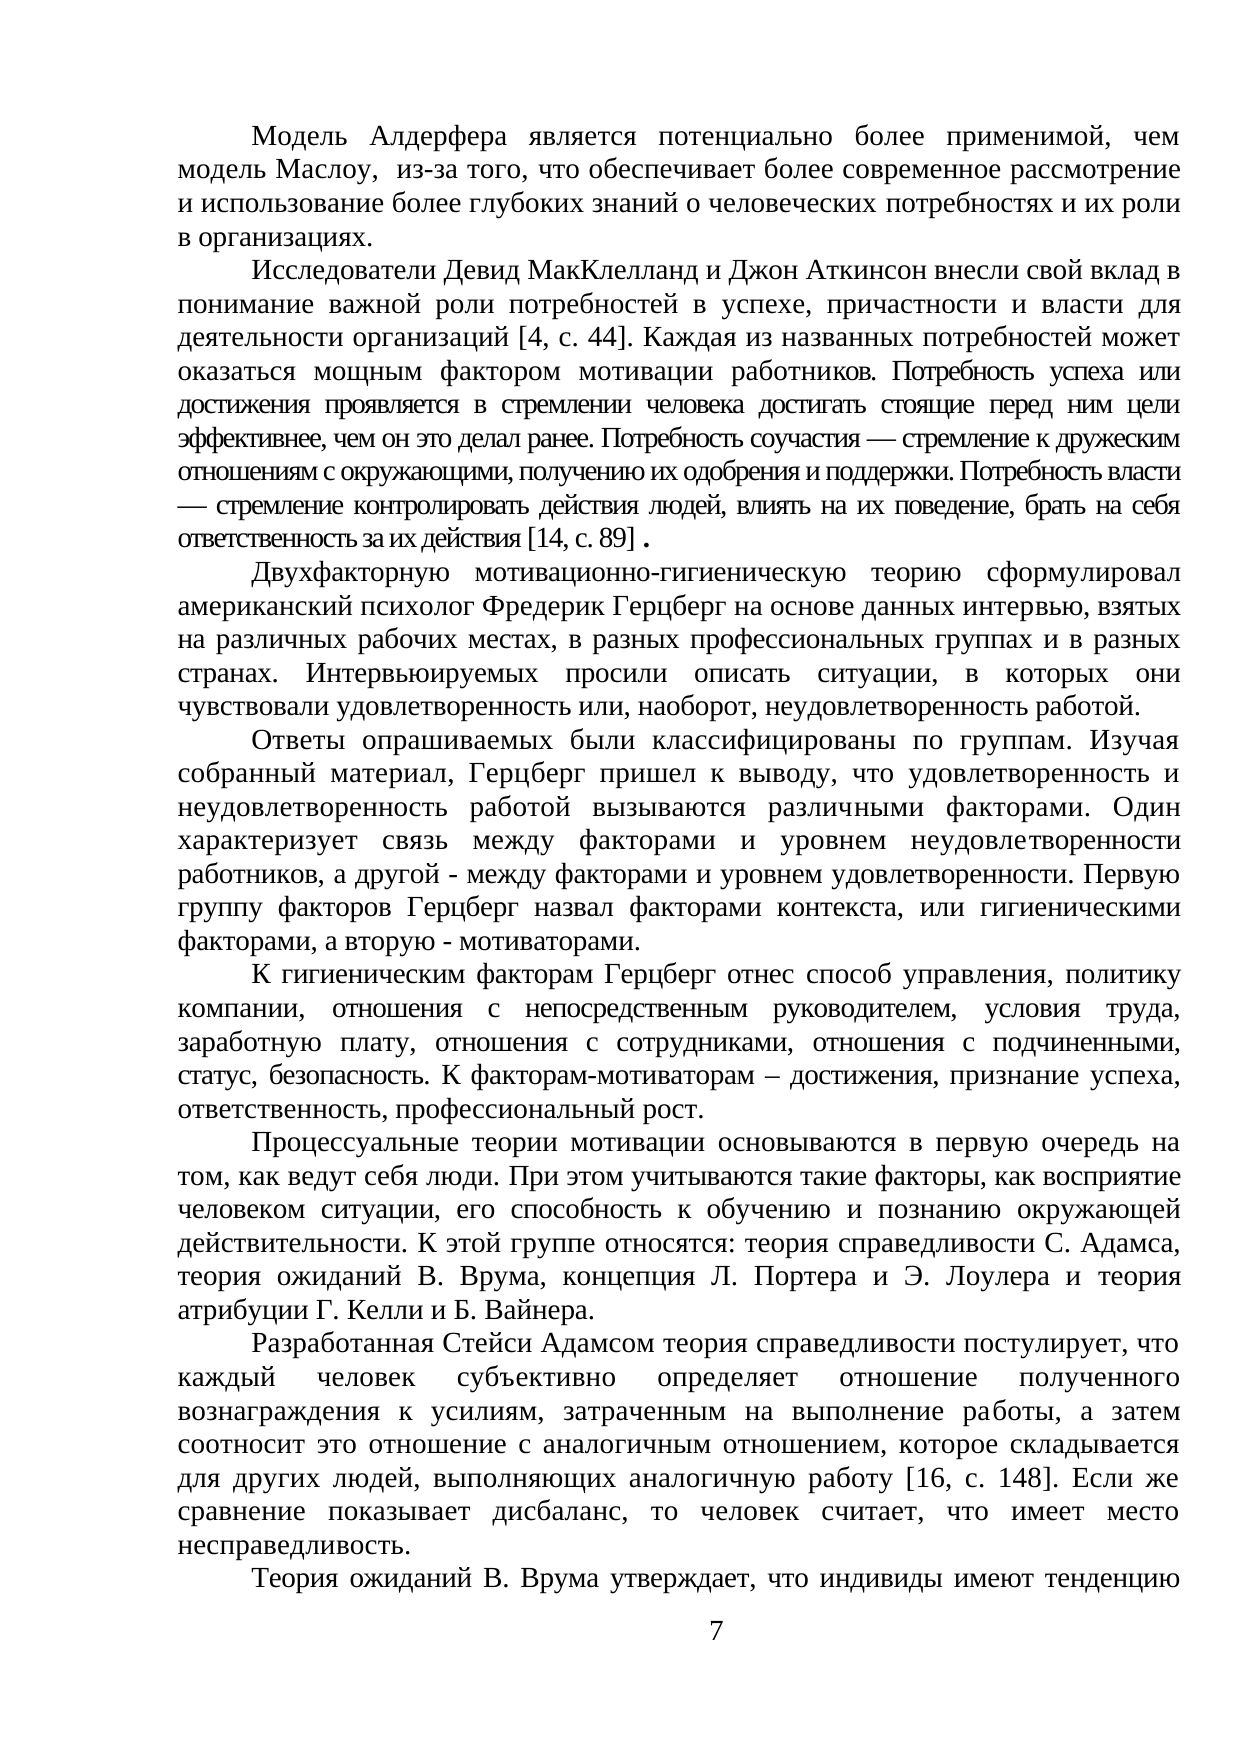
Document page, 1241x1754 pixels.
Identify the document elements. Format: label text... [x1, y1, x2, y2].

text Двухфакторную мотивационно-гигиеническую теорию сформулировал американский психолог Фредерик Герцберг на основе данных интервью, взятых на различных рабочих местах, в разных профессиональных группах и в разных странах. Интервьюируемых просили описать ситуации, в которых они чувствовали удовлетворенность или, наоборот, неудовлетворенность работой. [177, 554, 1181, 722]
text К гигиеническим факторам Герцберг отнес способ управления, политику компании, отношения с непосредственным руководителем, условия труда, заработную плату, отношения с сотрудниками, отношения с подчиненными, статус, безопасность. К факторам-мотиваторам – достижения, признание успеха, ответственность, профессиональный рост. [177, 957, 1181, 1124]
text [177, 1560, 1181, 1594]
text Исследователи Девид МакКлелланд и Джон Аткинсон внесли свой вклад в понимание важной роли потребностей в успехе, причастности и власти для деятельности организаций [4, с. 44]. Каждая из названных потребностей может оказаться мощным фактором мотивации работников. Потребность успеха или достижения проявляется в стремлении человека достигать стоящие перед ним цели эффективнее, чем он это делал ранее. Потребность соучастия — стремление к дружеским отношениям с окружающими, получению их одобрения и поддержки. Потребность власти — стремление контролировать действия людей, влиять на их поведение, брать на себя ответственность за их действия [14, с. 89] . [177, 252, 1181, 554]
text Модель Алдерфера является потенциально более применимой, чем модель Маслоу, из-за того, что обеспечивает более современное рассмотрение и использование более глубоких знаний о человеческих потребностях и их роли в организациях. [177, 118, 1181, 252]
text Ответы опрашиваемых были классифицированы по группам. Изучая собранный материал, Герцберг пришел к выводу, что удовлетворенность и неудовлетворенность работой вызываются различными факторами. Один характеризует связь между факторами и уровнем неудовлетворенности работников, а другой - между факторами и уровнем удовлетворенности. Первую группу факторов Герцберг назвал факторами контекста, или гигиеническими факторами, а вторую - мотиваторами. [177, 722, 1181, 957]
text Разработанная Стейси Адамсом теория справедливости постулирует, что каждый человек субъективно определяет отношение полученного вознаграждения к усилиям, затраченным на выполнение работы, а затем соотносит это отношение с аналогичным отношением, которое складывается для других людей, выполняющих аналогичную работу [16, с. 148]. Если же сравнение показывает дисбаланс, то человек считает, что имеет место несправедливость. [177, 1326, 1181, 1560]
text Процессуальные теории мотивации основываются в первую очередь на том, как ведут себя люди. При этом учитываются такие факторы, как восприятие человеком ситуации, его способность к обучению и познанию окружающей действительности. К этой группе относятся: теория справедливости С. Адамса, теория ожиданий В. Врума, концепция Л. Портера и Э. Лоулера и теория атрибуции Г. Келли и Б. Вайнера. [177, 1124, 1181, 1326]
